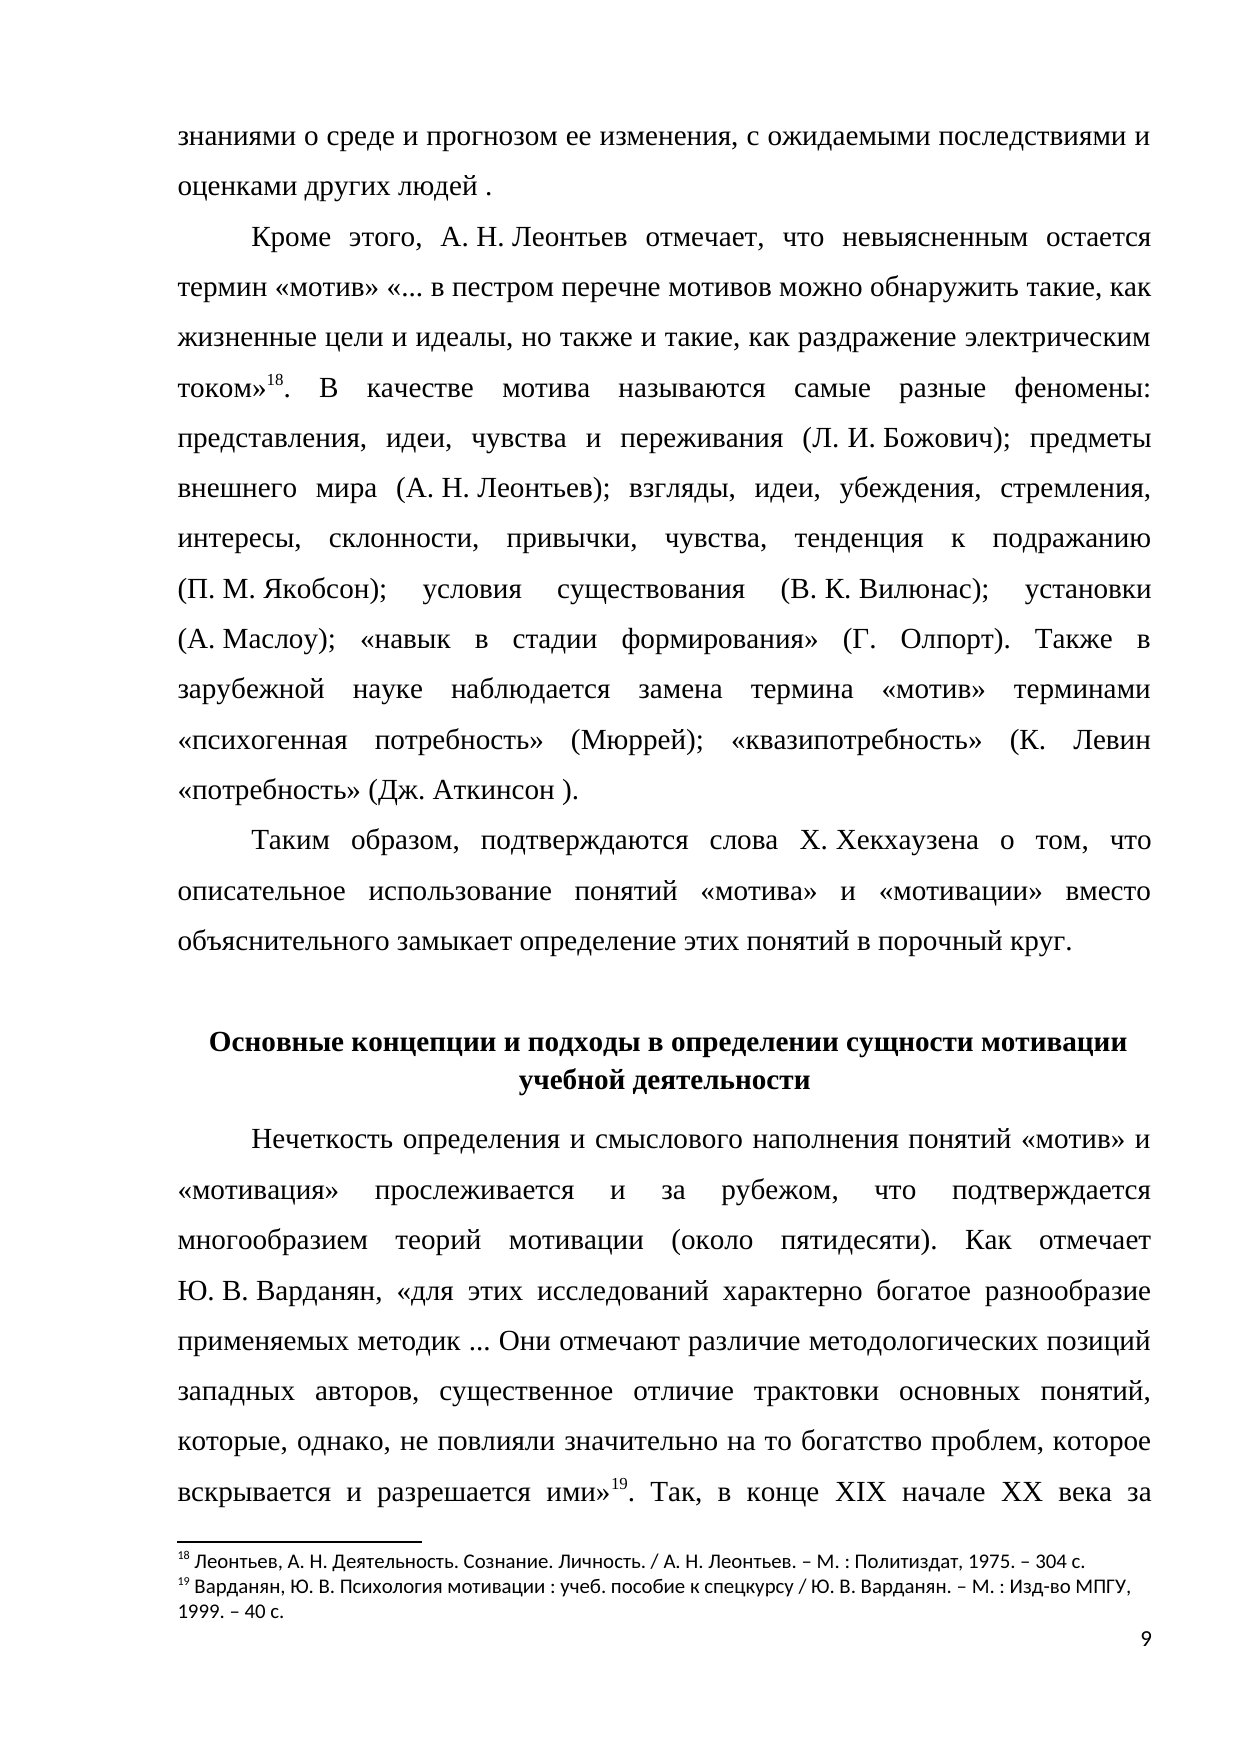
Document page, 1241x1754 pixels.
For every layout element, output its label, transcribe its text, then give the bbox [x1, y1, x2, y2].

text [177, 118, 1152, 202]
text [177, 1122, 1152, 1507]
text Основные концепции и подходы в определении сущности мотивации учебной деятельности [177, 1024, 1152, 1096]
text Кроме этого, А. Н. Леонтьев отмечает, что невыясненным остается термин «мотив» «... в пестром перечне мотивов можно обнаружить такие, как жизненные цели и идеалы, но также и такие, как раздражение электрическим током». В качестве мотива называются самые разные феномены: представления, идеи, чувства и переживания (Л. И. Божович); предметы внешнего мира (А. Н. Леонтьев); взгляды, идеи, убеждения, стремления, интересы, склонности, привычки, чувства, тенденция к подражанию (П. М. Якобсон); условия существования (В. К. Вилюнас); установки (А. Маслоу); «навык в стадии формирования» (Г. Олпорт). Также в зарубежной науке наблюдается замена термина «мотив» терминами «психогенная потребность» (Мюррей); «квазипотребность» (К. Левин «потребность» (Дж. Аткинсон ). [177, 219, 1152, 806]
text Таким образом, подтверждаются слова Х. Хекхаузена о том, что описательное использование понятий «мотива» и «мотивации» вместо объяснительного замыкает определение этих понятий в порочный круг. [177, 822, 1152, 957]
